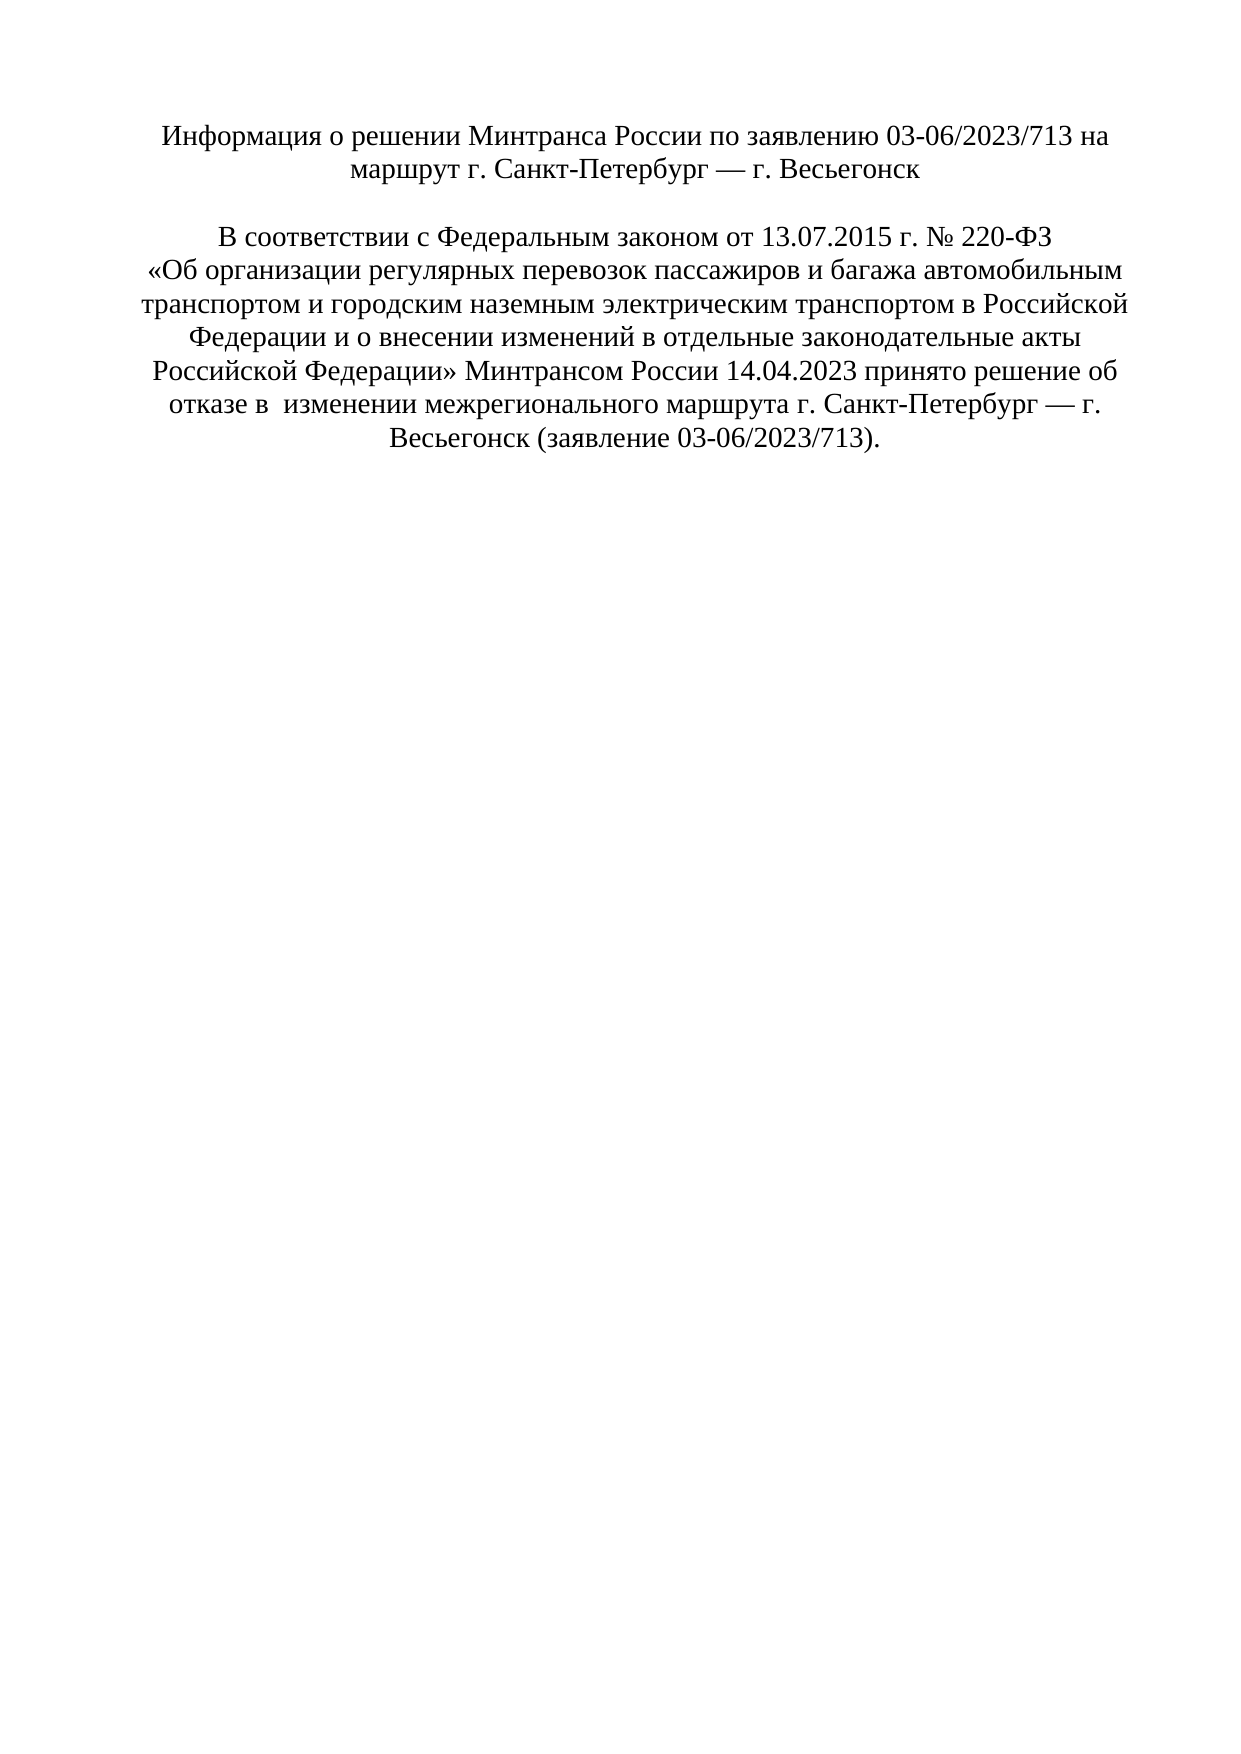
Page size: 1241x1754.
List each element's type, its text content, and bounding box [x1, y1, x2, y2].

text Информация о решении Минтранса России по заявлению 03-06/2023/713 на маршрут г. Санкт-Петербург — г. Весьегонск [118, 118, 1152, 185]
text В соответствии с Федеральным законом от 13.07.2015 г. № 220-ФЗ «Об организации регулярных перевозок пассажиров и багажа автомобильным транспортом и городским наземным электрическим транспортом в Российской Федерации и о внесении изменений в отдельные законодательные акты Российской Федерации» Минтрансом России 14.04.2023 принято решение об отказе в изменении межрегионального маршрута г. Санкт-Петербург — г. Весьегонск (заявление 03-06/2023/713). [118, 219, 1152, 453]
